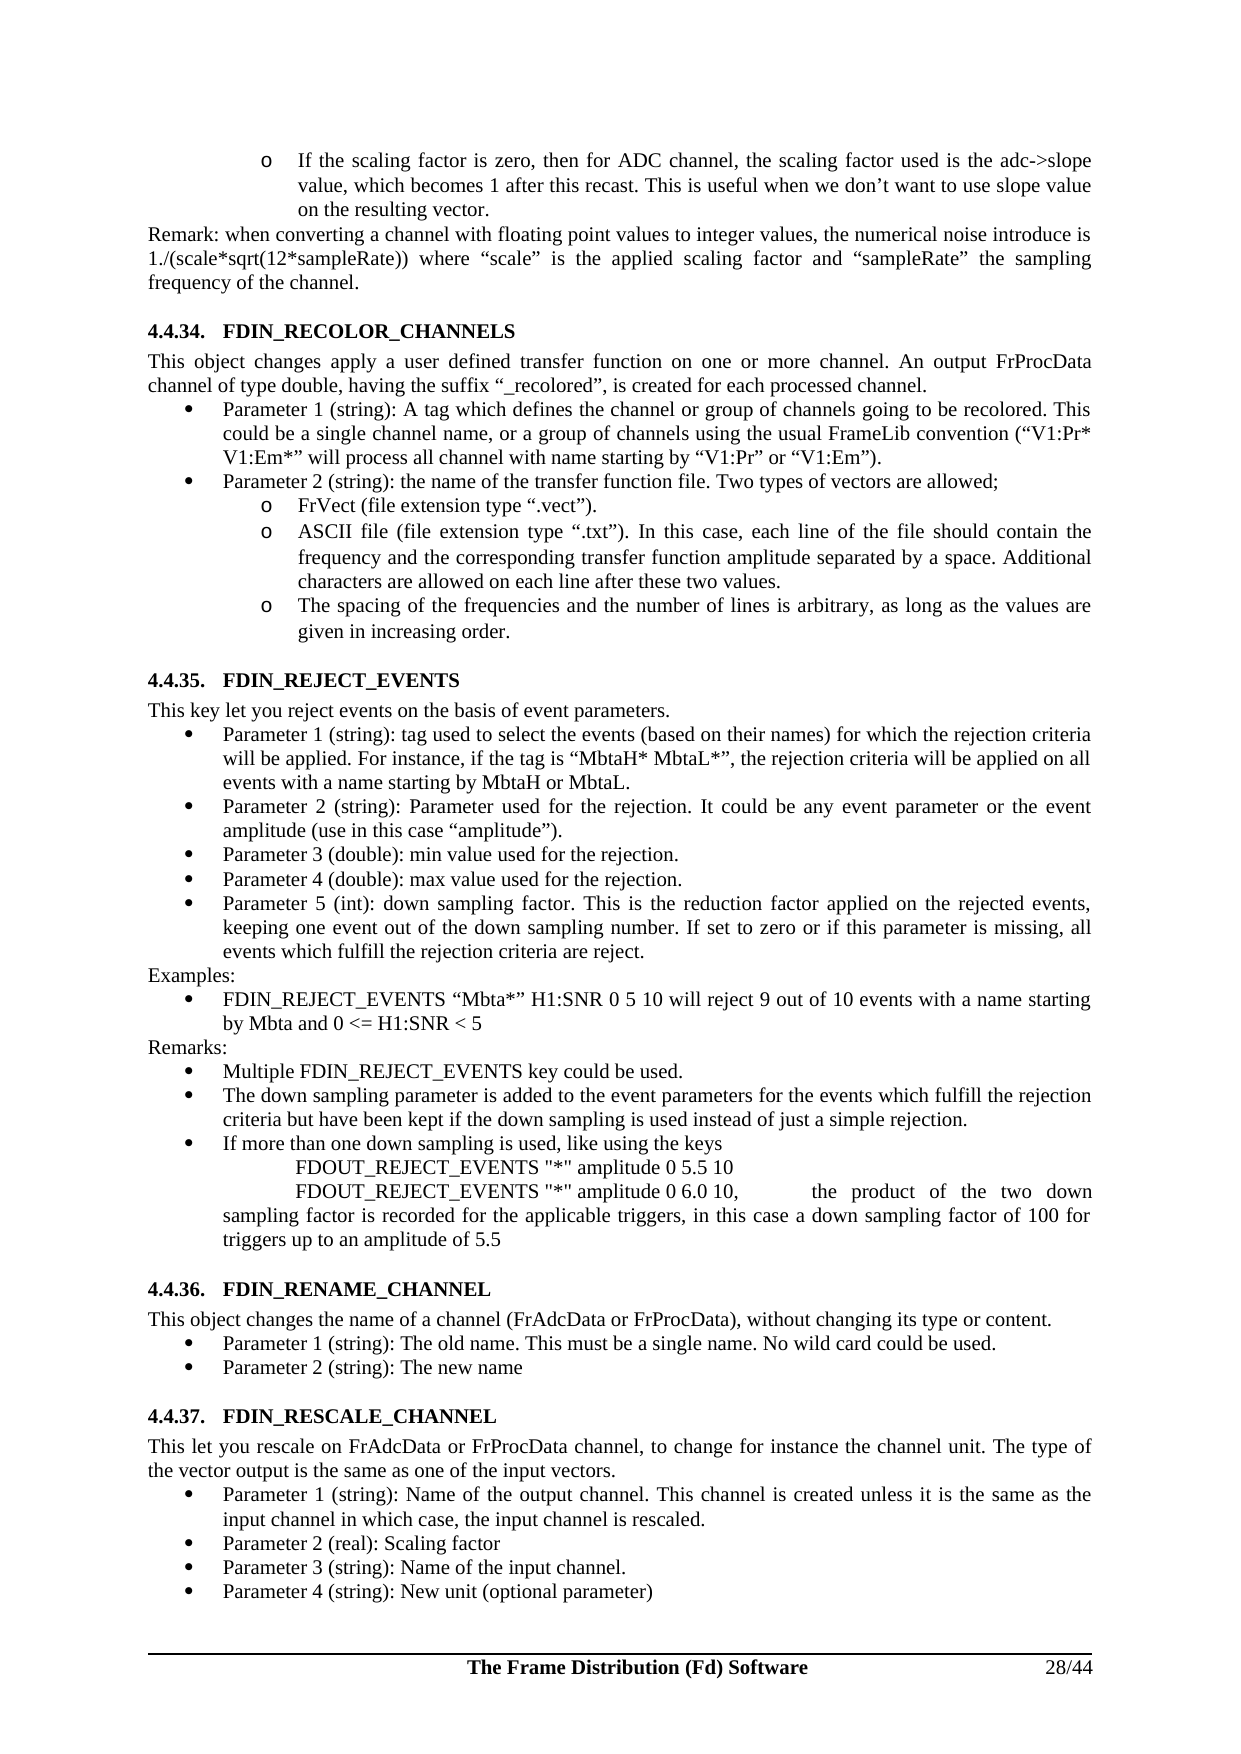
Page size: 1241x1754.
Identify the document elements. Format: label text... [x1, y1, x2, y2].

text Examples: [148, 963, 1093, 987]
text This object changes the name of a channel (FrAdcData or FrProcData), without changing its type or content. [148, 1307, 1093, 1331]
list The down sampling parameter is added to the event parameters for the events which fulfill the rejection criteria but have been kept if the down sampling is used instead of just a simple rejection. [185, 1083, 1093, 1131]
subtitle FDIN_RECOLOR_CHANNELS [148, 319, 1093, 343]
list Parameter 1 (string): tag used to select the events (based on their names) for which the rejection criteria will be applied. For instance, if the tag is “MbtaH* MbtaL*”, the rejection criteria will be applied on all events with a name starting by MbtaH or MbtaL. [185, 722, 1093, 794]
text This let you rescale on FrAdcData or FrProcData channel, to change for instance the channel unit. The type of the vector output is the same as one of the input vectors. [148, 1434, 1093, 1482]
text This key let you reject events on the basis of event parameters. [148, 698, 1093, 722]
list If more than one down sampling is used, like using the keys FDOUT_REJECT_EVENTS "*" amplitude 0 5.5 10 FDOUT_REJECT_EVENTS "*" amplitude 0 6.0 10, the product of the two down sampling factor is recorded for the applicable triggers, in this case a down sampling factor of 100 for triggers up to an amplitude of 5.5 [185, 1131, 1093, 1251]
list Parameter 1 (string): A tag which defines the channel or group of channels going to be recolored. This could be a single channel name, or a group of channels using the usual FrameLib convention (“V1:Pr* V1:Em*” will process all channel with name starting by “V1:Pr” or “V1:Em”). [185, 397, 1093, 469]
list ASCII file (file extension type “.txt”). In this case, each line of the file should contain the frequency and the corresponding transfer function amplitude separated by a space. Additional characters are allowed on each line after these two values. [260, 519, 1093, 593]
subtitle FDIN_RESCALE_CHANNEL [148, 1404, 1093, 1428]
list Multiple FDIN_REJECT_EVENTS key could be used. [185, 1059, 1093, 1083]
list Parameter 4 (double): max value used for the rejection. [185, 866, 1093, 891]
list Parameter 2 (real): Scaling factor [185, 1531, 1093, 1554]
list Parameter 1 (string): The old name. This must be a single name. No wild card could be used. [185, 1331, 1093, 1355]
list If the scaling factor is zero, then for ADC channel, the scaling factor used is the adc->slope value, which becomes 1 after this recast. This is useful when we don’t want to use slope value on the resulting vector. [260, 148, 1093, 221]
list Parameter 5 (int): down sampling factor. This is the reduction factor applied on the rejected events, keeping one event out of the down sampling number. If set to zero or if this parameter is missing, all events which fulfill the rejection criteria are reject. [185, 891, 1093, 963]
text Remarks: [148, 1035, 1093, 1059]
list Parameter 1 (string): Name of the output channel. This channel is created unless it is the same as the input channel in which case, the input channel is rescaled. [185, 1482, 1093, 1531]
list Parameter 2 (string): The new name [185, 1355, 1093, 1379]
list Parameter 2 (string): Parameter used for the rejection. It could be any event parameter or the event amplitude (use in this case “amplitude”). [185, 794, 1093, 842]
text This object changes apply a user defined transfer function on one or more channel. An output FrProcData channel of type double, having the suffix “_recolored”, is created for each processed channel. [148, 349, 1093, 397]
subtitle FDIN_REJECT_EVENTS [148, 668, 1093, 692]
list Parameter 3 (double): min value used for the rejection. [185, 842, 1093, 866]
list The spacing of the frequencies and the number of lines is arbitrary, as long as the values are given in increasing order. [260, 593, 1093, 643]
text Remark: when converting a channel with floating point values to integer values, the numerical noise introduce is 1./(scale*sqrt(12*sampleRate)) where “scale” is the applied scaling factor and “sampleRate” the sampling frequency of the channel. [148, 221, 1093, 294]
list FrVect (file extension type “.vect”). [260, 493, 1093, 519]
list Parameter 3 (string): Name of the input channel. [185, 1554, 1093, 1579]
list Parameter 4 (string): New unit (optional parameter) [185, 1579, 1093, 1603]
list Parameter 2 (string): the name of the transfer function file. Two types of vectors are allowed; [185, 469, 1093, 493]
subtitle FDIN_RENAME_CHANNEL [148, 1276, 1093, 1301]
list FDIN_REJECT_EVENTS “Mbta*” H1:SNR 0 5 10 will reject 9 out of 10 events with a name starting by Mbta and 0 <= H1:SNR < 5 [185, 987, 1093, 1035]
